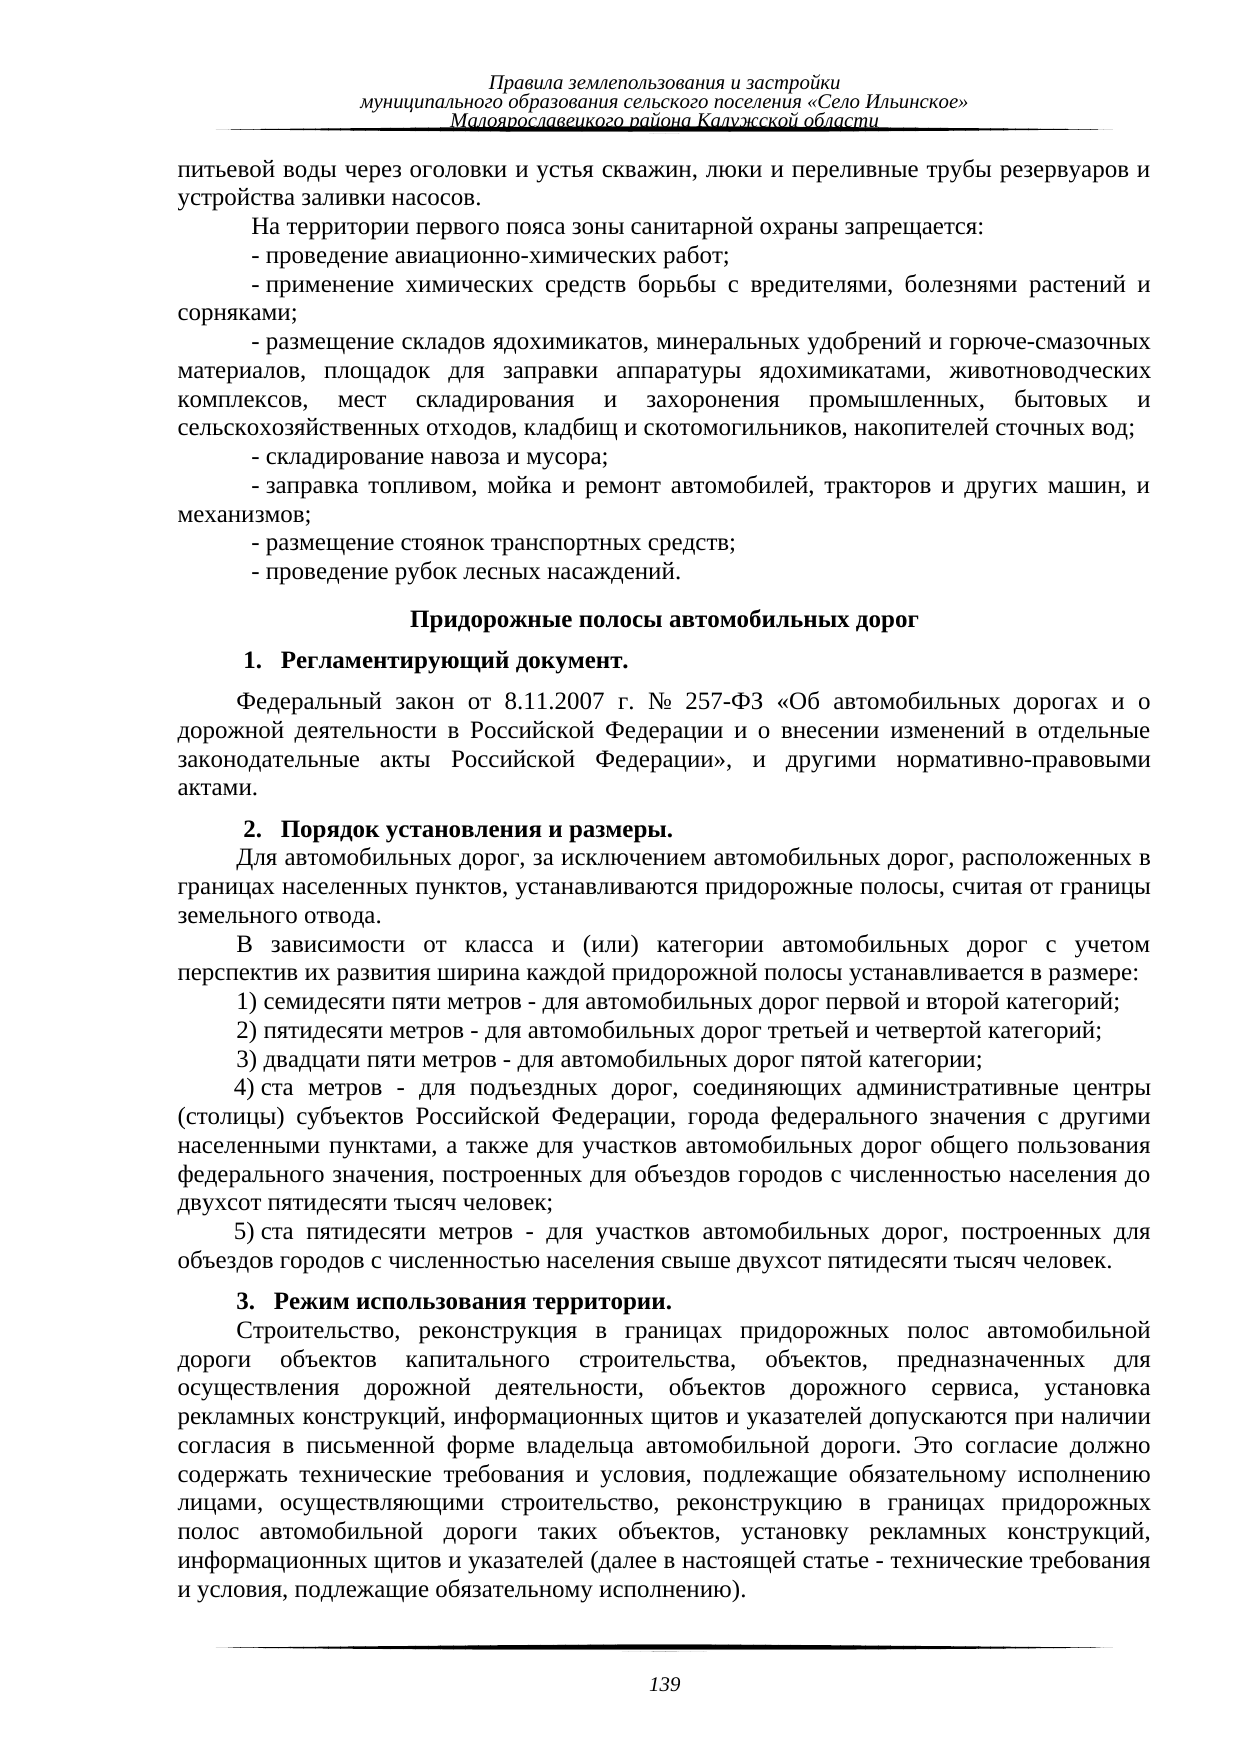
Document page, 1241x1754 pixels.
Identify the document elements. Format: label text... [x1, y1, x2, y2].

text - размещение складов ядохимикатов, минеральных удобрений и горюче-смазочных материалов, площадок для заправки аппаратуры ядохимикатами, животноводческих комплексов, мест складирования и захоронения промышленных, бытовых и сельскохозяйственных отходов, кладбищ и скотомогильников, накопителей сточных вод; [177, 326, 1152, 441]
text Строительство, реконструкция в границах придорожных полос автомобильной дороги объектов капитального строительства, объектов, предназначенных для осуществления дорожной деятельности, объектов дорожного сервиса, установка рекламных конструкций, информационных щитов и указателей допускаются при наличии согласия в письменной форме владельца автомобильной дороги. Это согласие должно содержать технические требования и условия, подлежащие обязательному исполнению лицами, осуществляющими строительство, реконструкцию в границах придорожных полос автомобильной дороги таких объектов, установку рекламных конструкций, информационных щитов и указателей (далее в настоящей статье - технические требования и условия, подлежащие обязательному исполнению). [177, 1315, 1152, 1602]
text - складирование навоза и мусора; [177, 441, 1152, 470]
picture [215, 1643, 1113, 1652]
text В зависимости от класса и (или) категории автомобильных дорог с учетом перспектив их развития ширина каждой придорожной полосы устанавливается в размере: [177, 929, 1152, 986]
list Порядок установления и размеры. [243, 814, 1152, 842]
text - проведение рубок лесных насаждений. [177, 556, 1152, 585]
list Режим использования территории. [236, 1286, 1152, 1315]
text Для автомобильных дорог, за исключением автомобильных дорог, расположенных в границах населенных пунктов, устанавливаются придорожные полосы, считая от границы земельного отвода. [177, 842, 1152, 929]
text - проведение авиационно-химических работ; [177, 240, 1152, 269]
text 4) ста метров - для подъездных дорог, соединяющих административные центры (столицы) субъектов Российской Федерации, города федерального значения с другими населенными пунктами, а также для участков автомобильных дорог общего пользования федерального значения, построенных для объездов городов с численностью населения до двухсот пятидесяти тысяч человек; [177, 1072, 1152, 1216]
text 5) ста пятидесяти метров - для участков автомобильных дорог, построенных для объездов городов с численностью населения свыше двухсот пятидесяти тысяч человек. [177, 1216, 1152, 1274]
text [177, 154, 1152, 211]
text 2) пятидесяти метров - для автомобильных дорог третьей и четвертой категорий; [177, 1015, 1152, 1044]
text 3) двадцати пяти метров - для автомобильных дорог пятой категории; [177, 1044, 1152, 1072]
text Федеральный закон от 8.11.2007 г. № 257-ФЗ «Об автомобильных дорогах и о дорожной деятельности в Российской Федерации и о внесении изменений в отдельные законодательные акты Российской Федерации», и другими нормативно-правовыми актами. [177, 686, 1152, 801]
picture [215, 125, 1113, 134]
text - заправка топливом, мойка и ремонт автомобилей, тракторов и других машин, и механизмов; [177, 470, 1152, 527]
text На территории первого пояса зоны санитарной охраны запрещается: [177, 211, 1152, 240]
text 1) семидесяти пяти метров - для автомобильных дорог первой и второй категорий; [177, 986, 1152, 1015]
text Придорожные полосы автомобильных дорог [177, 604, 1152, 632]
text - размещение стоянок транспортных средств; [177, 527, 1152, 556]
text - применение химических средств борьбы с вредителями, болезнями растений и сорняками; [177, 269, 1152, 326]
list Регламентирующий документ. [243, 645, 1152, 674]
